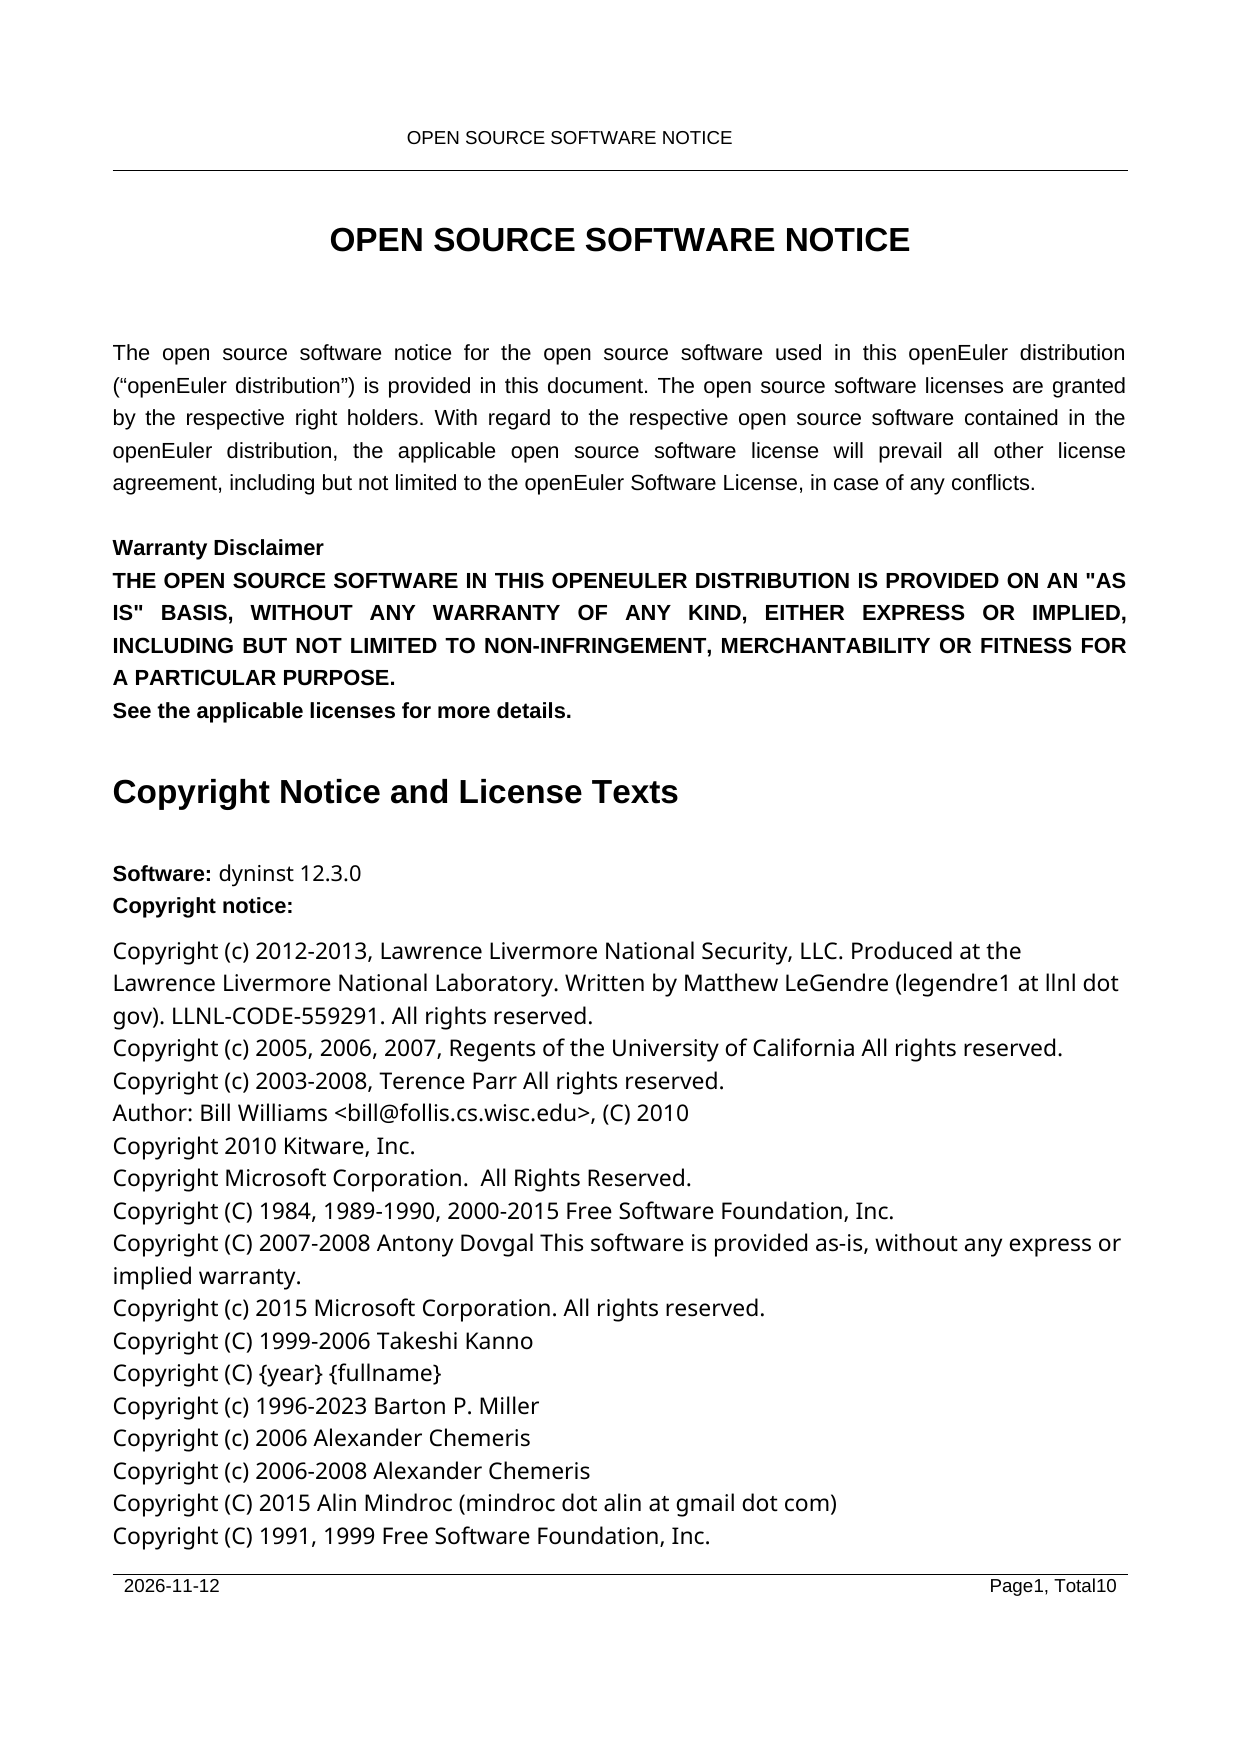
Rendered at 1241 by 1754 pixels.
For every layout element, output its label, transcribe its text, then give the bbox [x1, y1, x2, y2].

text Copyright Notice and License Texts [112, 759, 1128, 824]
text THE OPEN SOURCE SOFTWARE IN THIS OPENEULER DISTRIBUTION IS PROVIDED ON AN "AS IS" BASIS, WITHOUT ANY WARRANTY OF ANY KIND, EITHER EXPRESS OR IMPLIED, INCLUDING BUT NOT LIMITED TO NON-INFRINGEMENT, MERCHANTABILITY OR FITNESS FOR A PARTICULAR PURPOSE. See the applicable licenses for more details. [112, 564, 1128, 726]
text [112, 934, 1128, 1551]
text Copyright notice: [112, 889, 1128, 921]
text The open source software notice for the open source software used in this openEuler distribution (“openEuler distribution”) is provided in this document. The open source software licenses are granted by the respective right holders. With regard to the respective open source software contained in the openEuler distribution, the applicable open source software license will prevail all other license agreement, including but not limited to the openEuler Software License, in case of any conflicts. [112, 336, 1128, 499]
text OPEN SOURCE SOFTWARE NOTICE [112, 206, 1128, 271]
text Warranty Disclaimer [112, 531, 1128, 564]
title Software: dyninst 12.3.0 [112, 856, 1128, 889]
